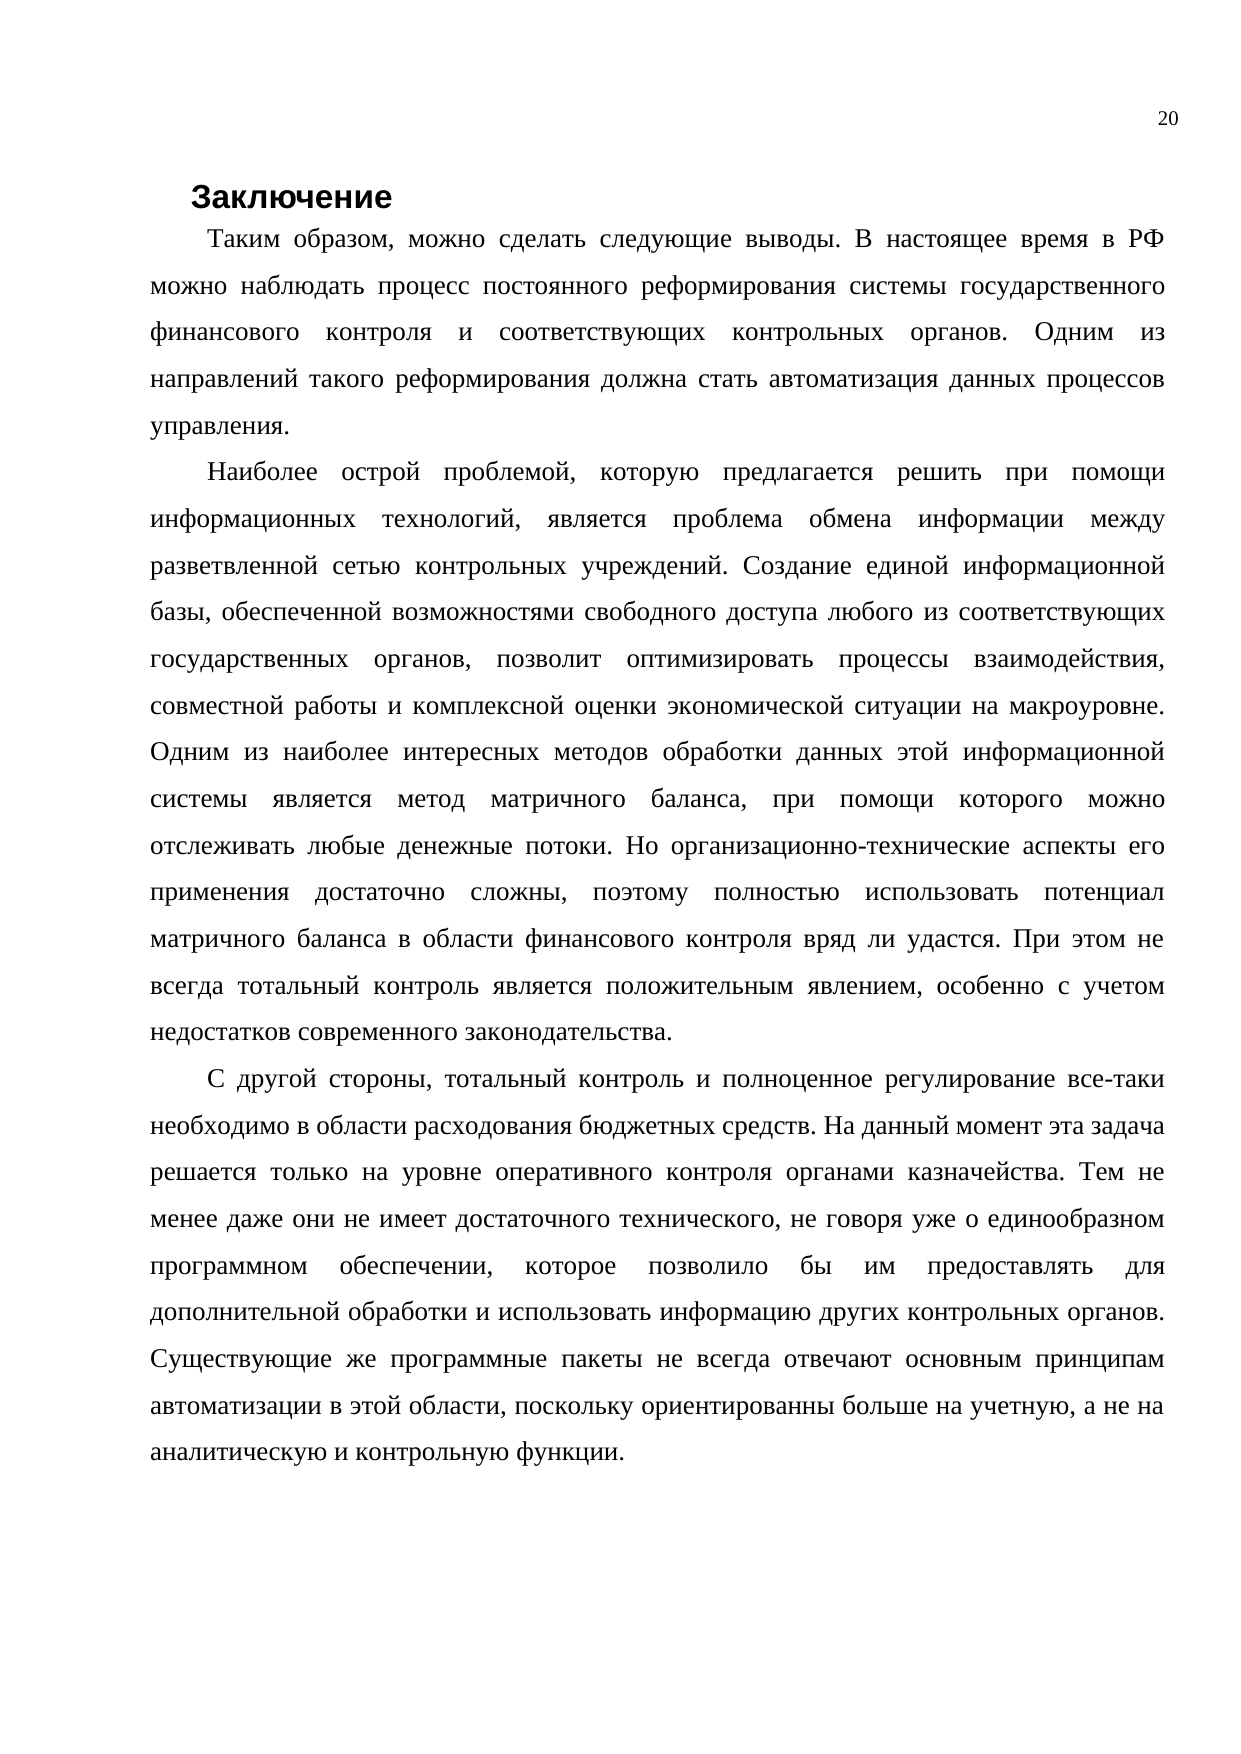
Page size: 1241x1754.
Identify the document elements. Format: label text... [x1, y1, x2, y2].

text Наиболее острой проблемой, которую предлагается решить при помощи информационных технологий, является проблема обмена информации между разветвленной сетью контрольных учреждений. Создание единой информационной базы, обеспеченной возможностями свободного доступа любого из соответствующих государственных органов, позволит оптимизировать процессы взаимодействия, совместной работы и комплексной оценки экономической ситуации на макроуровне. Одним из наиболее интересных методов обработки данных этой информационной системы является метод матричного баланса, при помощи которого можно отслеживать любые денежные потоки. Но организационно-технические аспекты его применения достаточно сложны, поэтому полностью использовать потенциал матричного баланса в области финансового контроля вряд ли удастся. При этом не всегда тотальный контроль является положительным явлением, особенно с учетом недостатков современного законодательства. [150, 455, 1166, 1047]
text С другой стороны, тотальный контроль и полноценное регулирование все-таки необходимо в области расходования бюджетных средств. На данный момент эта задача решается только на уровне оперативного контроля органами казначейства. Тем не менее даже они не имеет достаточного технического, не говоря уже о единообразном программном обеспечении, которое позволило бы им предоставлять для дополнительной обработки и использовать информацию других контрольных органов. Существующие же программные пакеты не всегда отвечают основным принципам автоматизации в этой области, поскольку ориентированны больше на учетную, а не на аналитическую и контрольную функции. [150, 1062, 1166, 1467]
text Таким образом, можно сделать следующие выводы. В настоящее время в РФ можно наблюдать процесс постоянного реформирования системы государственного финансового контроля и соответствующих контрольных органов. Одним из направлений такого реформирования должна стать автоматизация данных процессов управления. [150, 222, 1166, 440]
subtitle Заключение [191, 177, 1166, 216]
